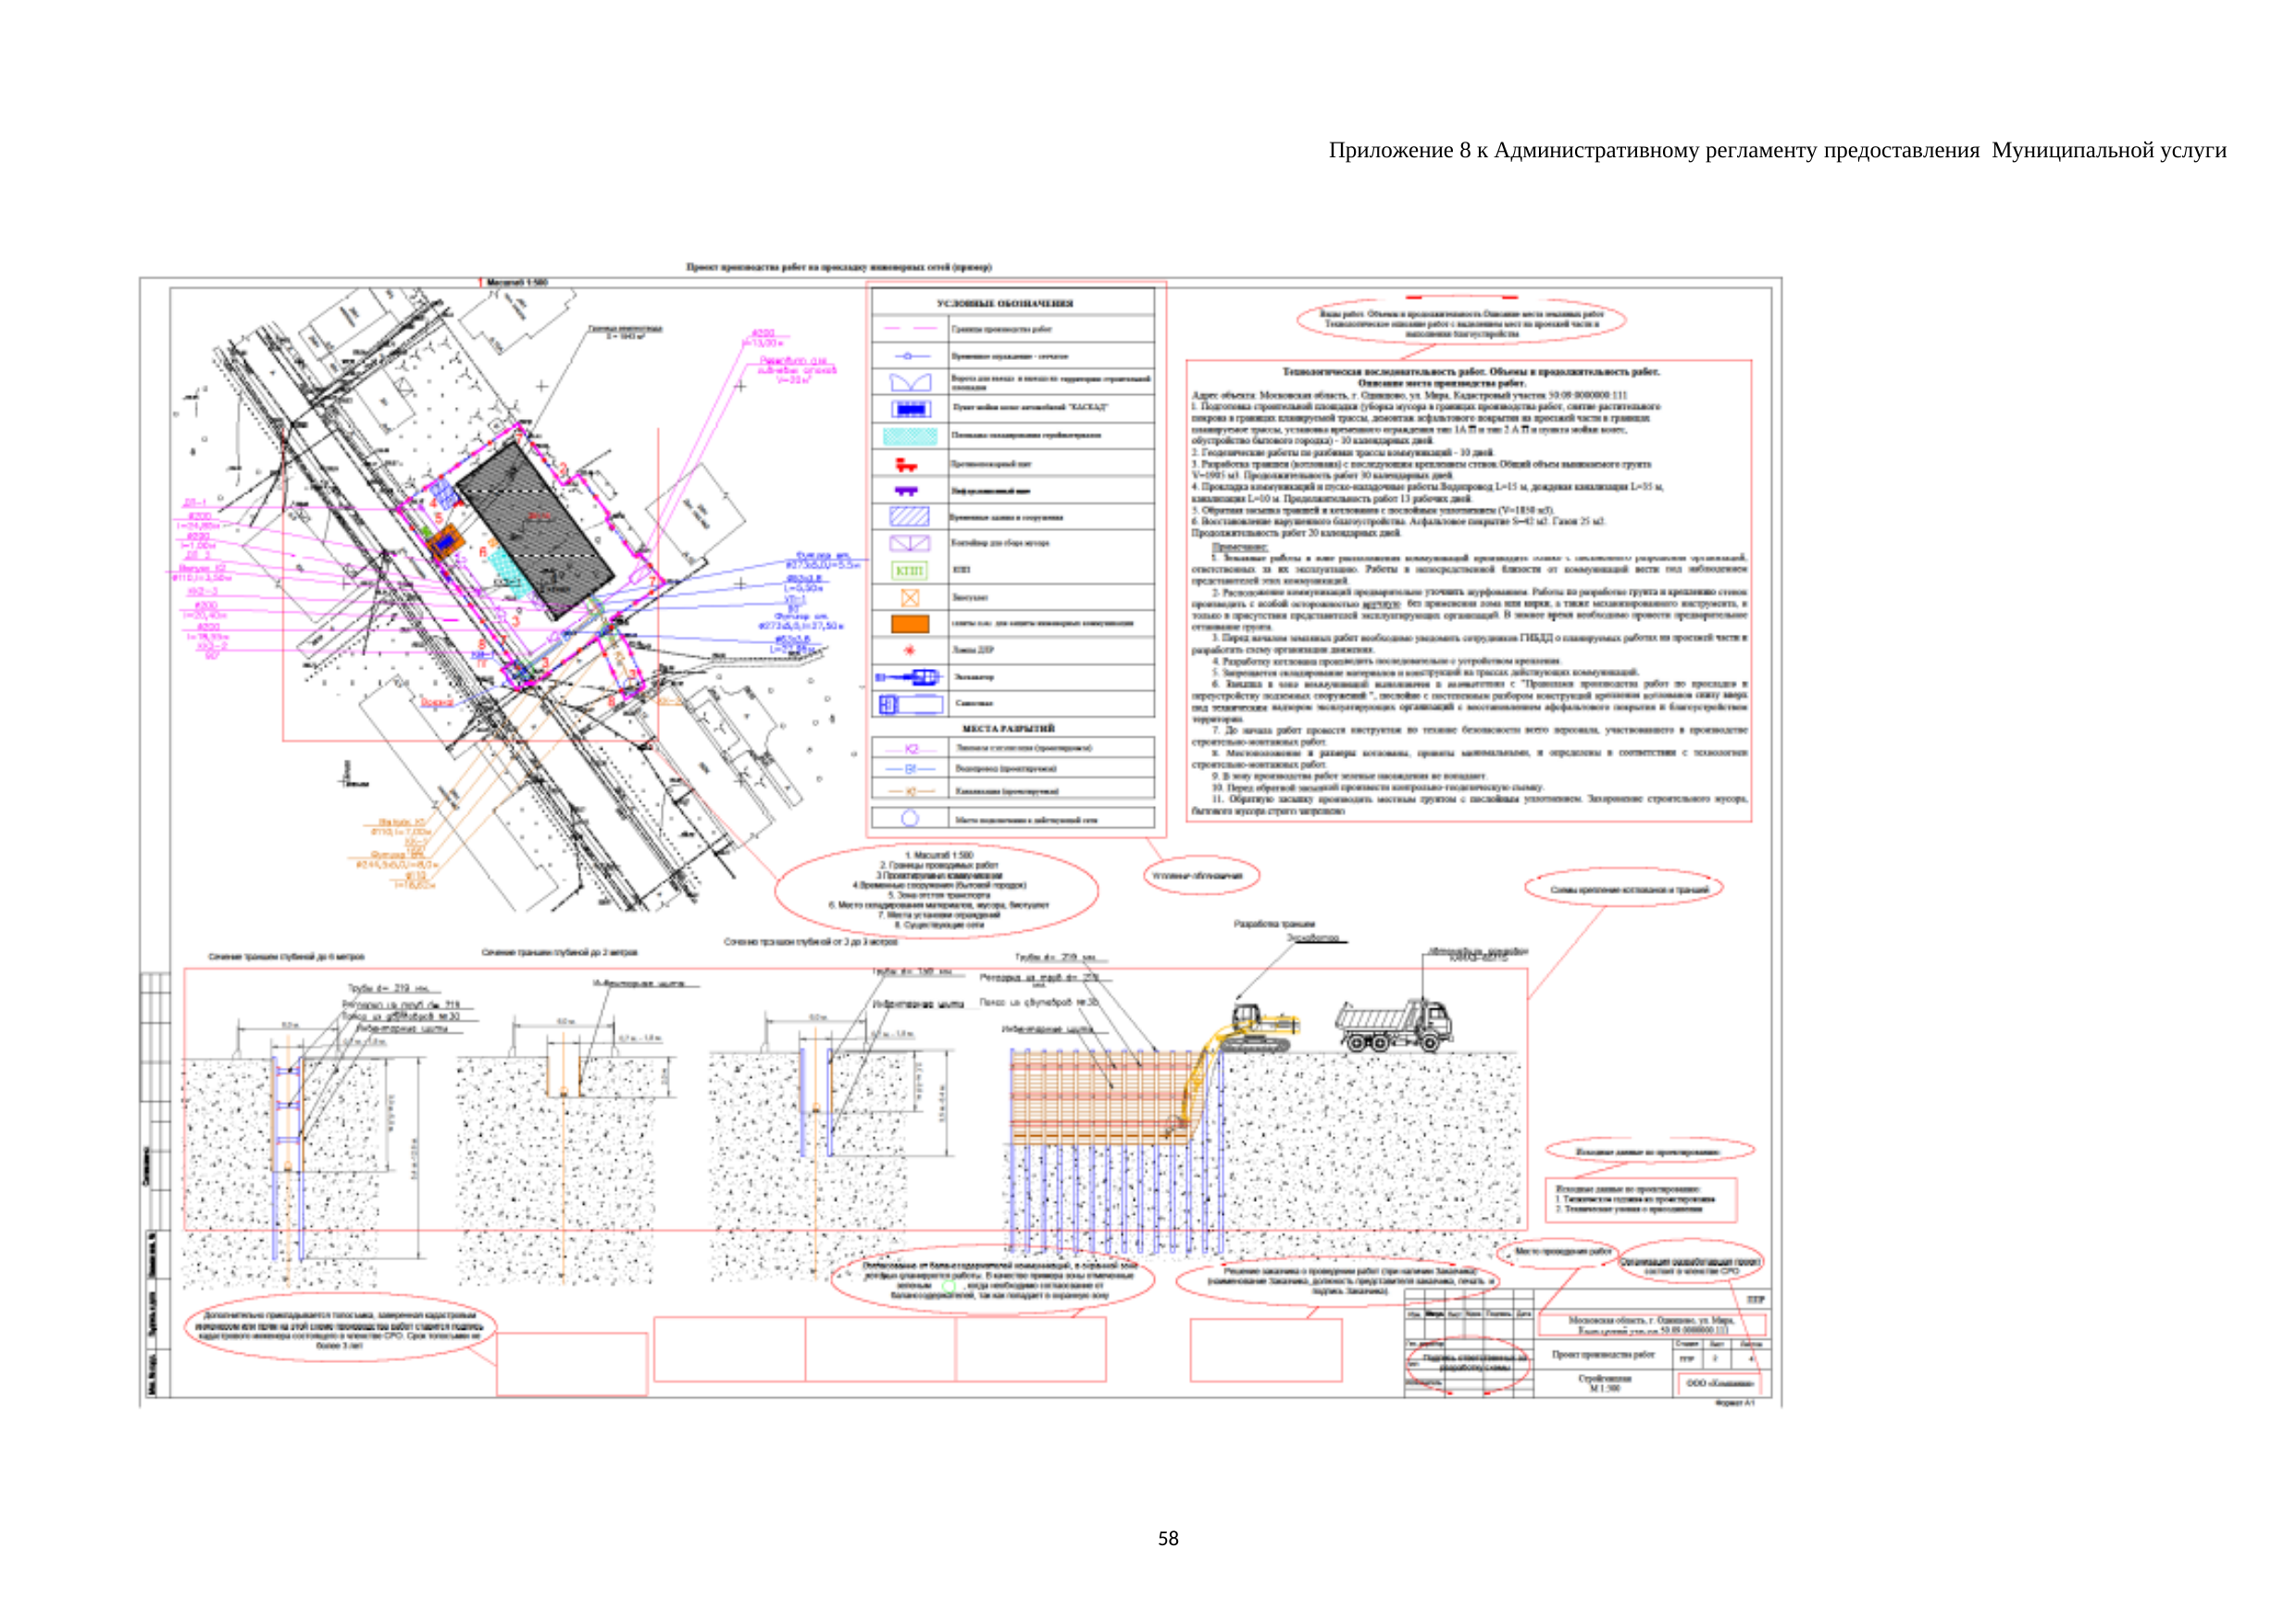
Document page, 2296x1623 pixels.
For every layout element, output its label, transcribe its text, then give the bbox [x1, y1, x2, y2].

text Приложение 8 к Административному регламенту предоставления Муниципальной услуги [656, 136, 2227, 163]
